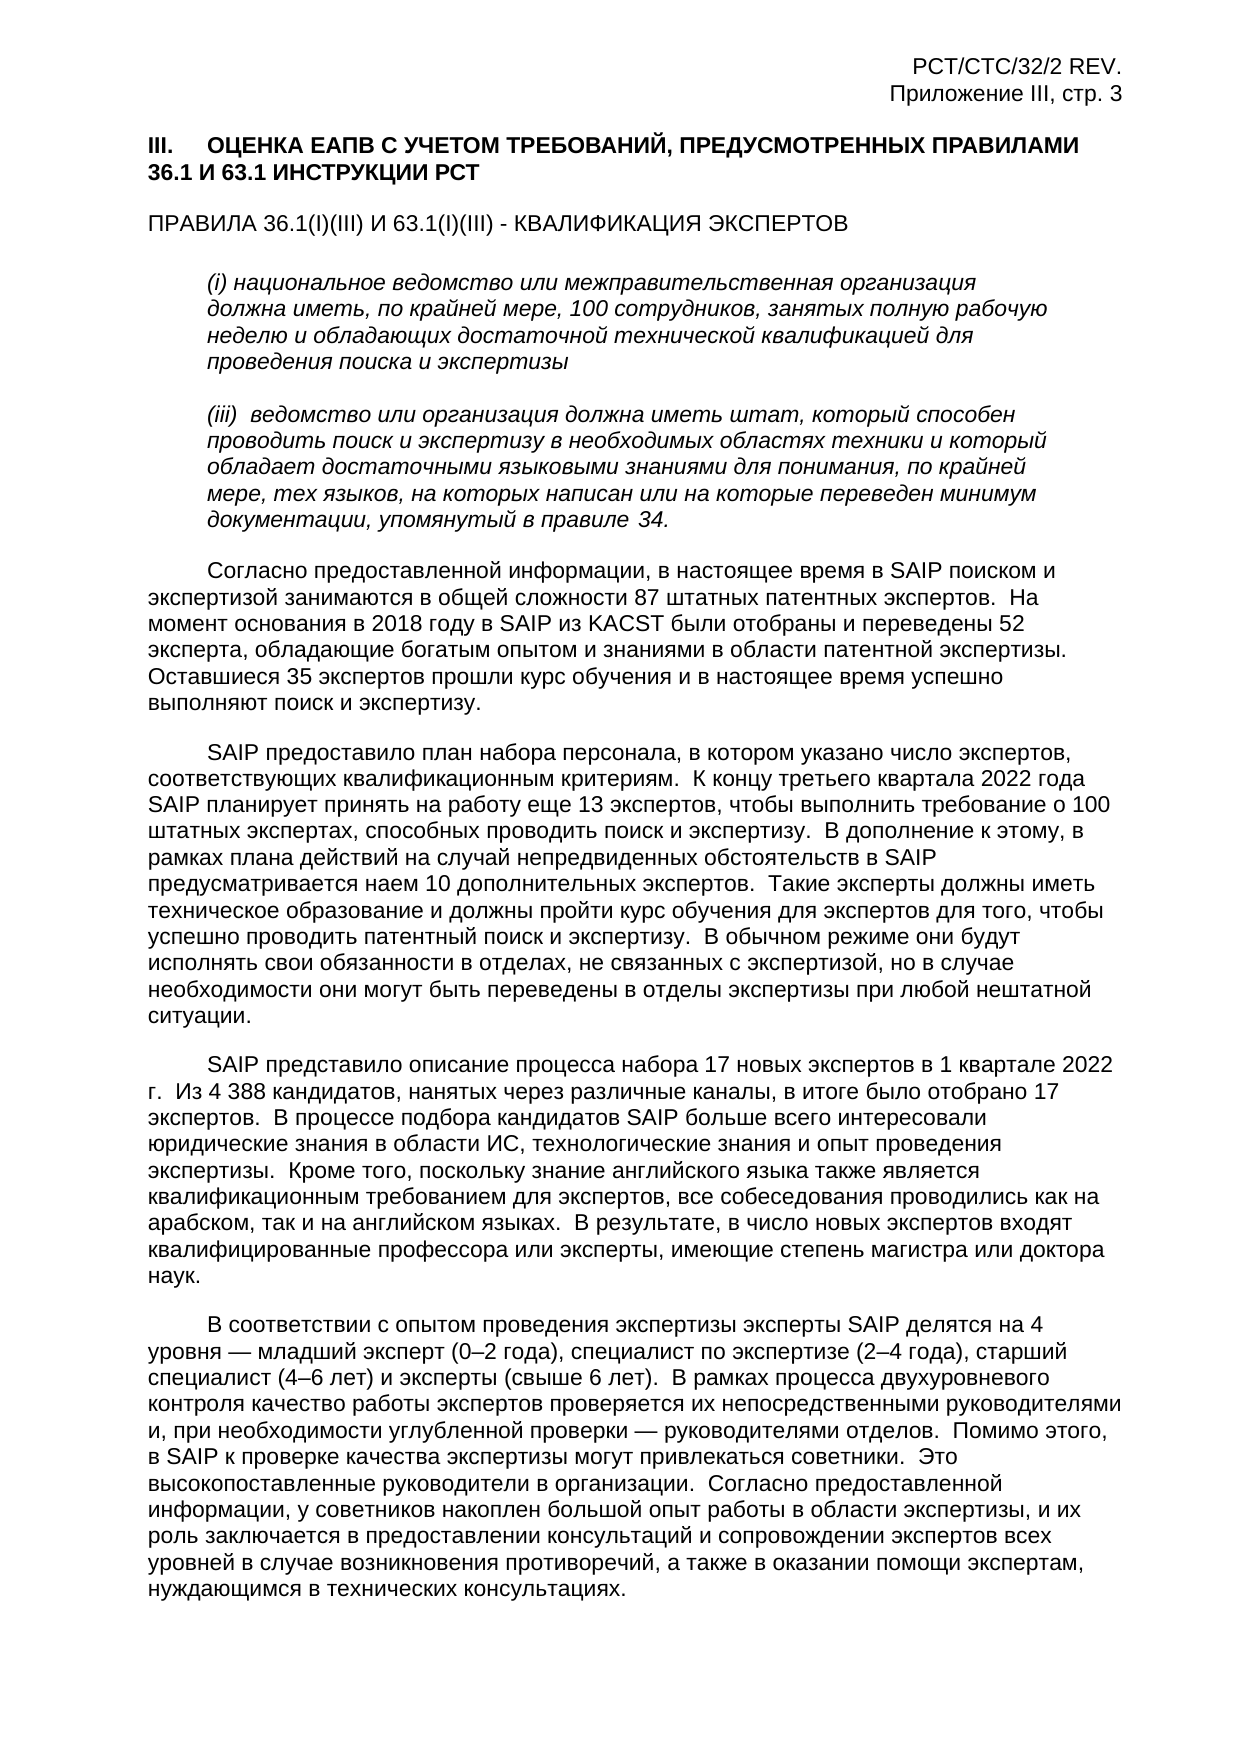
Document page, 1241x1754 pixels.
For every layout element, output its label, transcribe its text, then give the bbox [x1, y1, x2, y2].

subtitle ПРАВИЛА 36.1(i)(iii) И 63.1(i)(iii) - КВАЛИФИКАЦИЯ ЭКСПЕРТОВ [148, 210, 1122, 236]
list SAIP предоставило план набора персонала, в котором указано число экспертов, соответствующих квалификационным критериям. К концу третьего квартала 2022 года SAIP планирует принять на работу еще 13 экспертов, чтобы выполнить требование о 100 штатных экспертах, способных проводить поиск и экспертизу. В дополнение к этому, в рамках плана действий на случай непредвиденных обстоятельств в SAIP предусматривается наем 10 дополнительных экспертов. Такие эксперты должны иметь техническое образование и должны пройти курс обучения для экспертов для того, чтобы успешно проводить патентный поиск и экспертизу. В обычном режиме они будут исполнять свои обязанности в отделах, не связанных с экспертизой, но в случае необходимости они могут быть переведены в отделы экспертизы при любой нештатной ситуации. [148, 738, 1122, 1028]
text (i) национальное ведомство или межправительственная организация должна иметь, по крайней мере, 100 сотрудников, занятых полную рабочую неделю и обладающих достаточной технической квалификацией для проведения поиска и экспертизы (iii) ведомство или организация должна иметь штат, который способен проводить поиск и экспертизу в необходимых областях техники и который обладает достаточными языковыми знаниями для понимания, по крайней мере, тех языков, на которых написан или на которые переведен минимум документации, упомянутый в правиле 34. [207, 242, 1063, 532]
list Согласно предоставленной информации, в настоящее время в SAIP поиском и экспертизой занимаются в общей сложности 87 штатных патентных экспертов. На момент основания в 2018 году в SAIP из KACST были отобраны и переведены 52 эксперта, обладающие богатым опытом и знаниями в области патентной экспертизы. Оставшиеся 35 экспертов прошли курс обучения и в настоящее время успешно выполняют поиск и экспертизу. [148, 557, 1122, 716]
list В соответствии с опытом проведения экспертизы эксперты SAIP делятся на 4 уровня — младший эксперт (0–2 года), специалист по экспертизе (2–4 года), старший специалист (4–6 лет) и эксперты (свыше 6 лет). В рамках процесса двухуровневого контроля качество работы экспертов проверяется их непосредственными руководителями и, при необходимости углубленной проверки — руководителями отделов. Помимо этого, в SAIP к проверке качества экспертизы могут привлекаться советники. Это высокопоставленные руководители в организации. Согласно предоставленной информации, у советников накоплен большой опыт работы в области экспертизы, и их роль заключается в предоставлении консультаций и сопровождении экспертов всех уровней в случае возникновения противоречий, а также в оказании помощи экспертам, нуждающимся в технических консультациях. [148, 1311, 1122, 1601]
subtitle III. ОЦЕНКА ЕАПВ С УЧЕТОМ ТРЕБОВАНИЙ, ПРЕДУСМОТРЕННЫХ ПРАВИЛАМИ 36.1 И 63.1 ИНСТРУКЦИИ РСТ [148, 132, 1122, 185]
list SAIP представило описание процесса набора 17 новых экспертов в 1 квартале 2022 г. Из 4 388 кандидатов, нанятых через различные каналы, в итоге было отобрано 17 экспертов. В процессе подбора кандидатов SAIP больше всего интересовали юридические знания в области ИС, технологические знания и опыт проведения экспертизы. Кроме того, поскольку знание английского языка также является квалификационным требованием для экспертов, все собеседования проводились как на арабском, так и на английском языках. В результате, в число новых экспертов входят квалифицированные профессора или эксперты, имеющие степень магистра или доктора наук. [148, 1051, 1122, 1288]
